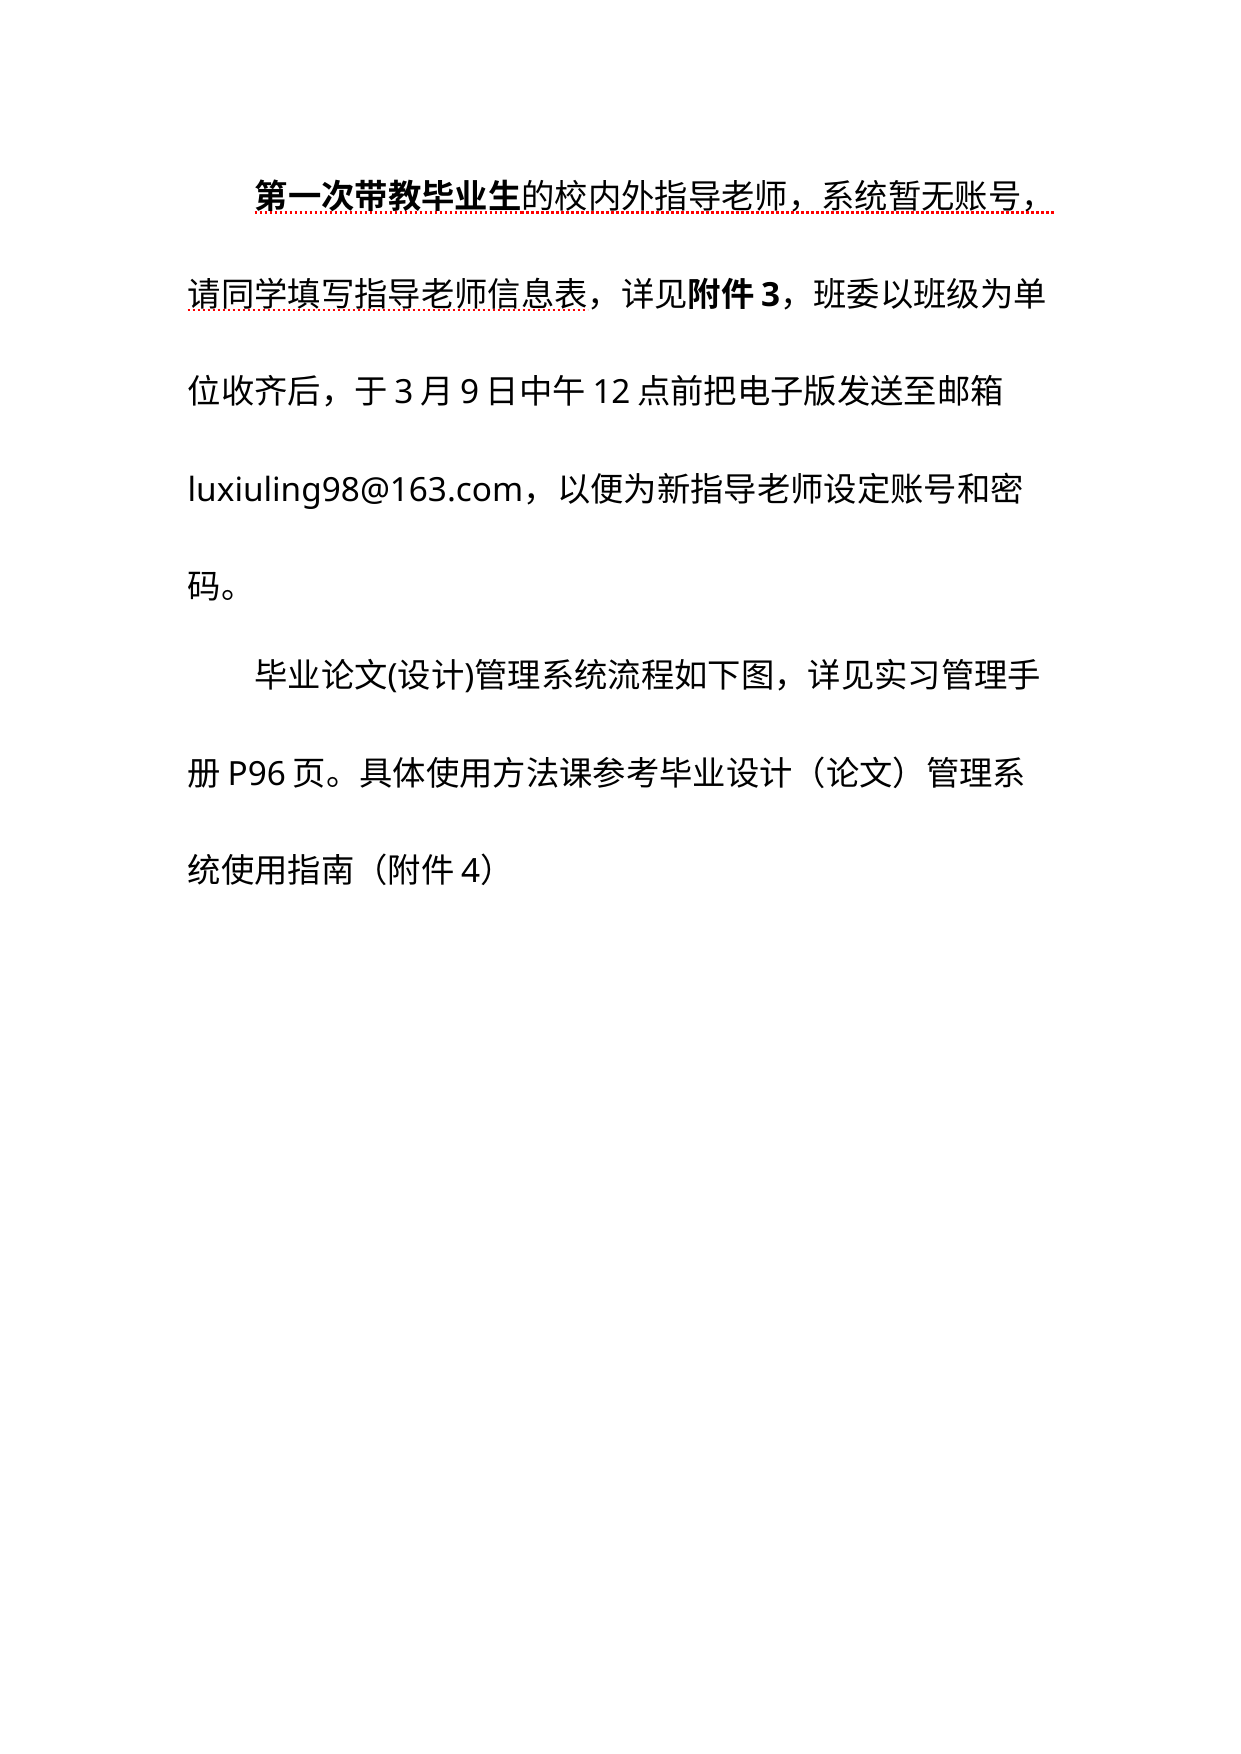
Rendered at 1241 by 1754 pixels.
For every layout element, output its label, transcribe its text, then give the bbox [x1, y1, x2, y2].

text 毕业论文(设计)管理系统流程如下图，详见实习管理手册P96页。具体使用方法课参考毕业设计（论文）管理系统使用指南（附件4） [187, 641, 1053, 901]
text 第一次带教毕业生的校内外指导老师，系统暂无账号，请同学填写指导老师信息表，详见附件3，班委以班级为单位收齐后，于3月9日中午12点前把电子版发送至邮箱luxiuling98@163.com，以便为新指导老师设定账号和密码。 [187, 162, 1053, 617]
